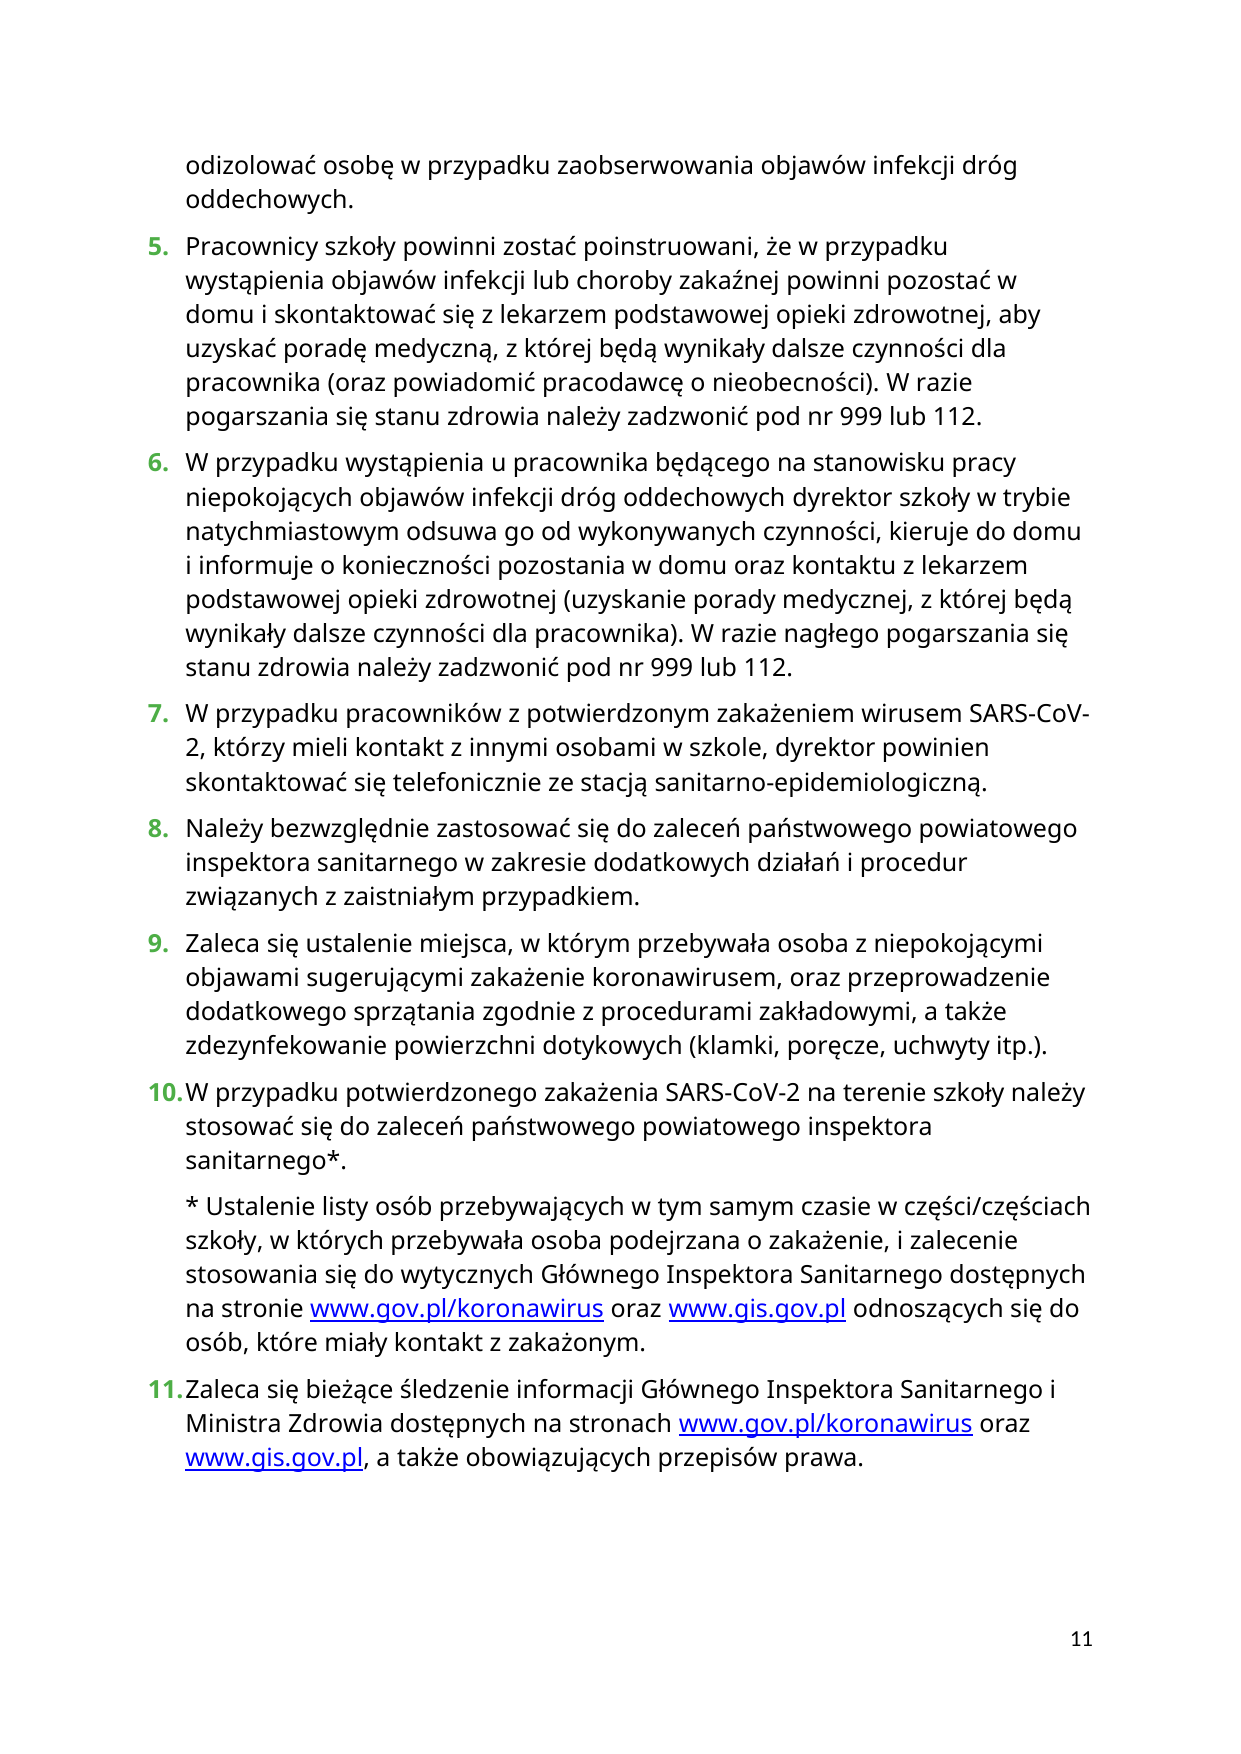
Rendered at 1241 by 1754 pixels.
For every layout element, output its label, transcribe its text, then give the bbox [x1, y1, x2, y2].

list Pracownicy szkoły powinni zostać poinstruowani, że w przypadku wystąpienia objawów infekcji lub choroby zakaźnej powinni pozostać w domu i skontaktować się z lekarzem podstawowej opieki zdrowotnej, aby uzyskać poradę medyczną, z której będą wynikały dalsze czynności dla pracownika (oraz powiadomić pracodawcę o nieobecności). W razie pogarszania się stanu zdrowia należy zadzwonić pod nr 999 lub 112. [148, 228, 1093, 433]
list Zaleca się bieżące śledzenie informacji Głównego Inspektora Sanitarnego i Ministra Zdrowia dostępnych na stronach www.gov.pl/koronawirus oraz www.gis.gov.pl, a także obowiązujących przepisów prawa. [148, 1372, 1093, 1474]
list W przypadku wystąpienia u pracownika będącego na stanowisku pracy niepokojących objawów infekcji dróg oddechowych dyrektor szkoły w trybie natychmiastowym odsuwa go od wykonywanych czynności, kieruje do domu i informuje o konieczności pozostania w domu oraz kontaktu z lekarzem podstawowej opieki zdrowotnej (uzyskanie porady medycznej, z której będą wynikały dalsze czynności dla pracownika). W razie nagłego pogarszania się stanu zdrowia należy zadzwonić pod nr 999 lub 112. [148, 445, 1093, 683]
list Zaleca się ustalenie miejsca, w którym przebywała osoba z niepokojącymi objawami sugerującymi zakażenie koronawirusem, oraz przeprowadzenie dodatkowego sprzątania zgodnie z procedurami zakładowymi, a także zdezynfekowanie powierzchni dotykowych (klamki, poręcze, uchwyty itp.). [148, 925, 1093, 1062]
list Należy bezwzględnie zastosować się do zaleceń państwowego powiatowego inspektora sanitarnego w zakresie dodatkowych działań i procedur związanych z zaistniałym przypadkiem. [148, 811, 1093, 913]
list W przypadku potwierdzonego zakażenia SARS-CoV-2 na terenie szkoły należy stosować się do zaleceń państwowego powiatowego inspektora sanitarnego*. [148, 1074, 1093, 1176]
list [148, 148, 1093, 216]
list * Ustalenie listy osób przebywających w tym samym czasie w części/częściach szkoły, w których przebywała osoba podejrzana o zakażenie, i zalecenie stosowania się do wytycznych Głównego Inspektora Sanitarnego dostępnych na stronie www.gov.pl/koronawirus oraz www.gis.gov.pl odnoszących się do osób, które miały kontakt z zakażonym. [185, 1189, 1093, 1359]
list W przypadku pracowników z potwierdzonym zakażeniem wirusem SARS-CoV-2, którzy mieli kontakt z innymi osobami w szkole, dyrektor powinien skontaktować się telefonicznie ze stacją sanitarno-epidemiologiczną. [148, 696, 1093, 798]
